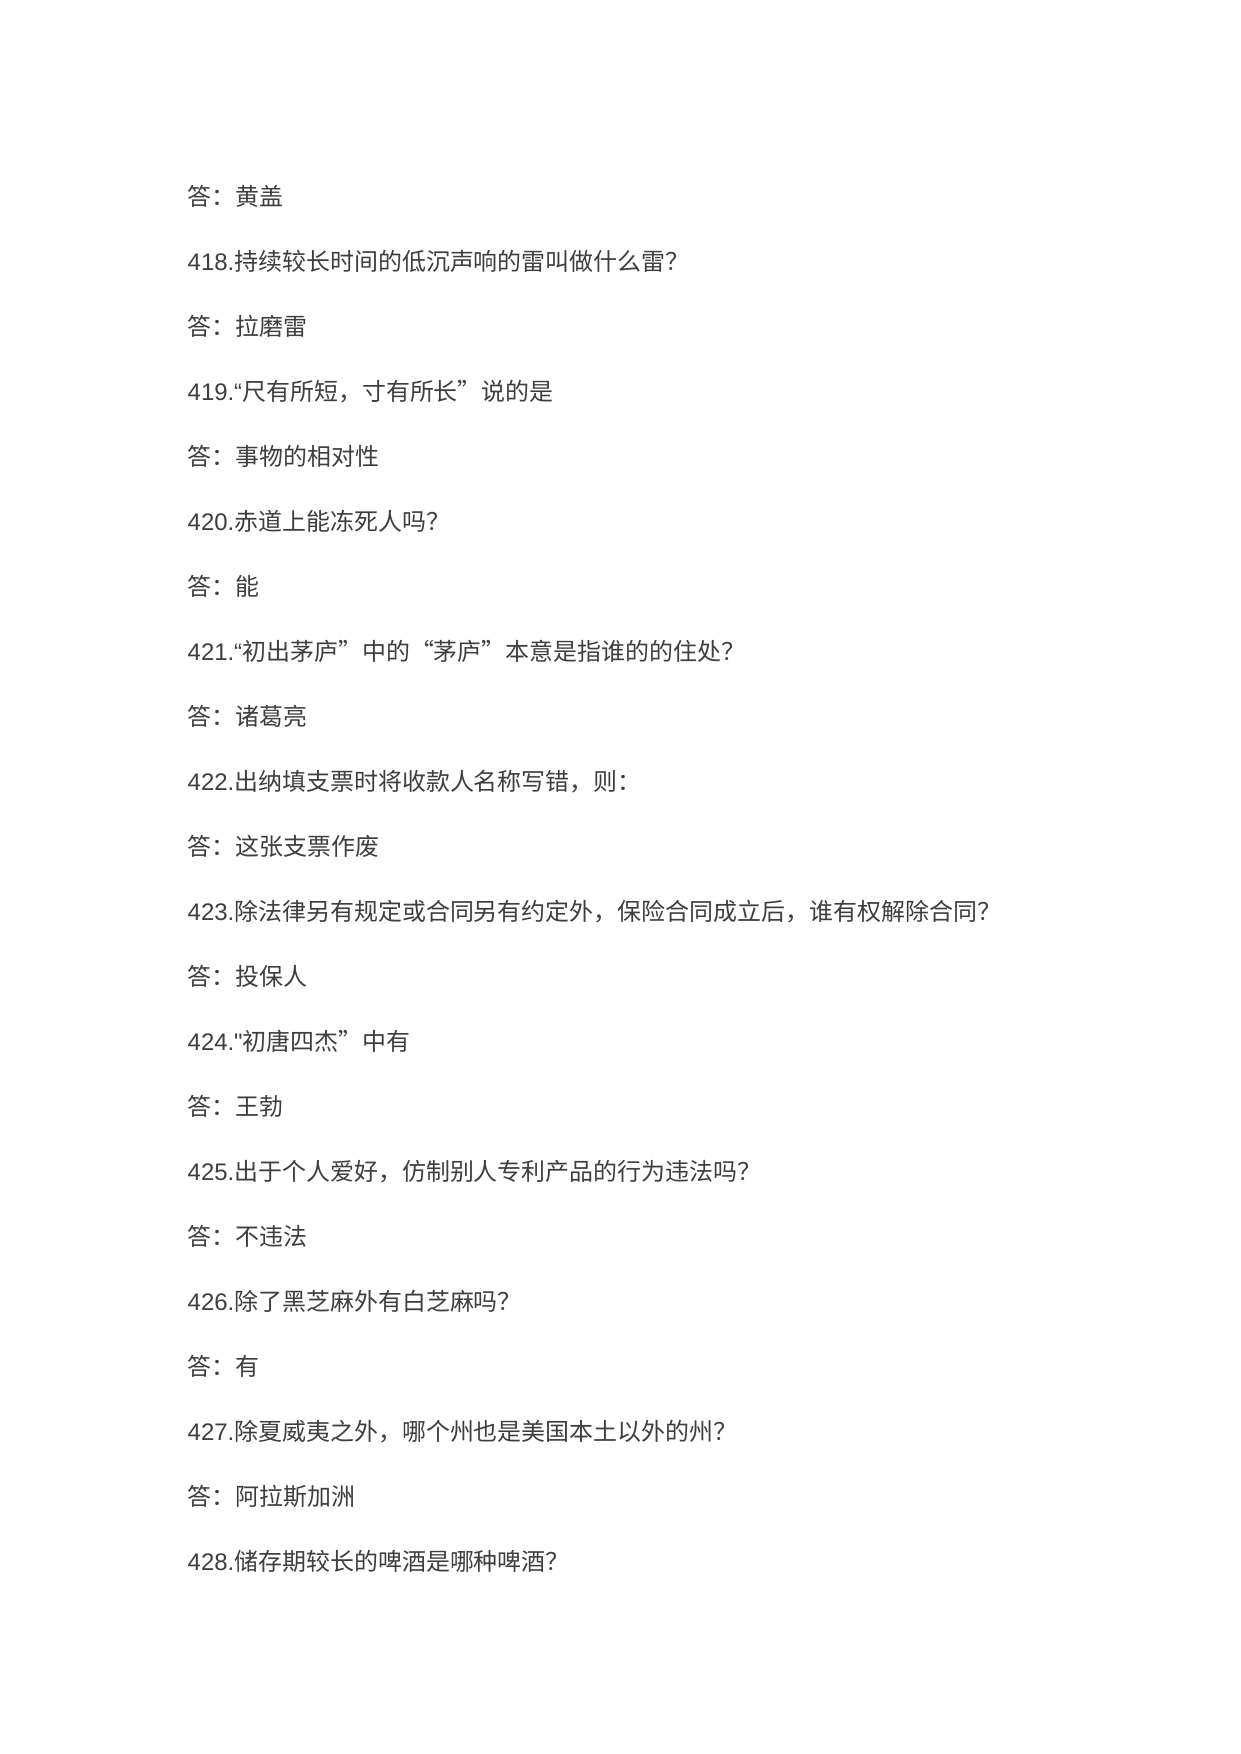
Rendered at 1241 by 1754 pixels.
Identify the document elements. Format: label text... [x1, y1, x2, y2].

text 答：黄盖 [187, 162, 1053, 227]
text 418.持续较长时间的低沉声响的雷叫做什么雷？ [187, 227, 1053, 292]
text 答：不违法 [187, 1202, 1053, 1267]
text 答：阿拉斯加洲 [187, 1462, 1053, 1527]
text 427.除夏威夷之外，哪个州也是美国本土以外的州？ [187, 1397, 1053, 1462]
text 422.出纳填支票时将收款人名称写错，则： [187, 747, 1053, 812]
text 428.储存期较长的啤酒是哪种啤酒？ [187, 1527, 1053, 1592]
text 答：投保人 [187, 942, 1053, 1007]
text 426.除了黑芝麻外有白芝麻吗？ [187, 1267, 1053, 1332]
text 425.出于个人爱好，仿制别人专利产品的行为违法吗？ [187, 1137, 1053, 1202]
text 答：有 [187, 1332, 1053, 1397]
text 424."初唐四杰”中有 [187, 1007, 1053, 1072]
text 答：能 [187, 552, 1053, 617]
text 答：拉磨雷 [187, 292, 1053, 357]
text 答：这张支票作废 [187, 812, 1053, 877]
text 420.赤道上能冻死人吗？ [187, 487, 1053, 552]
text 419.“尺有所短，寸有所长”说的是 [187, 357, 1053, 422]
text 答：诸葛亮 [187, 682, 1053, 747]
text 答：王勃 [187, 1072, 1053, 1137]
text 答：事物的相对性 [187, 422, 1053, 487]
text 423.除法律另有规定或合同另有约定外，保险合同成立后，谁有权解除合同？ [187, 877, 1053, 942]
text 421.“初出茅庐”中的“茅庐”本意是指谁的的住处？ [187, 617, 1053, 682]
